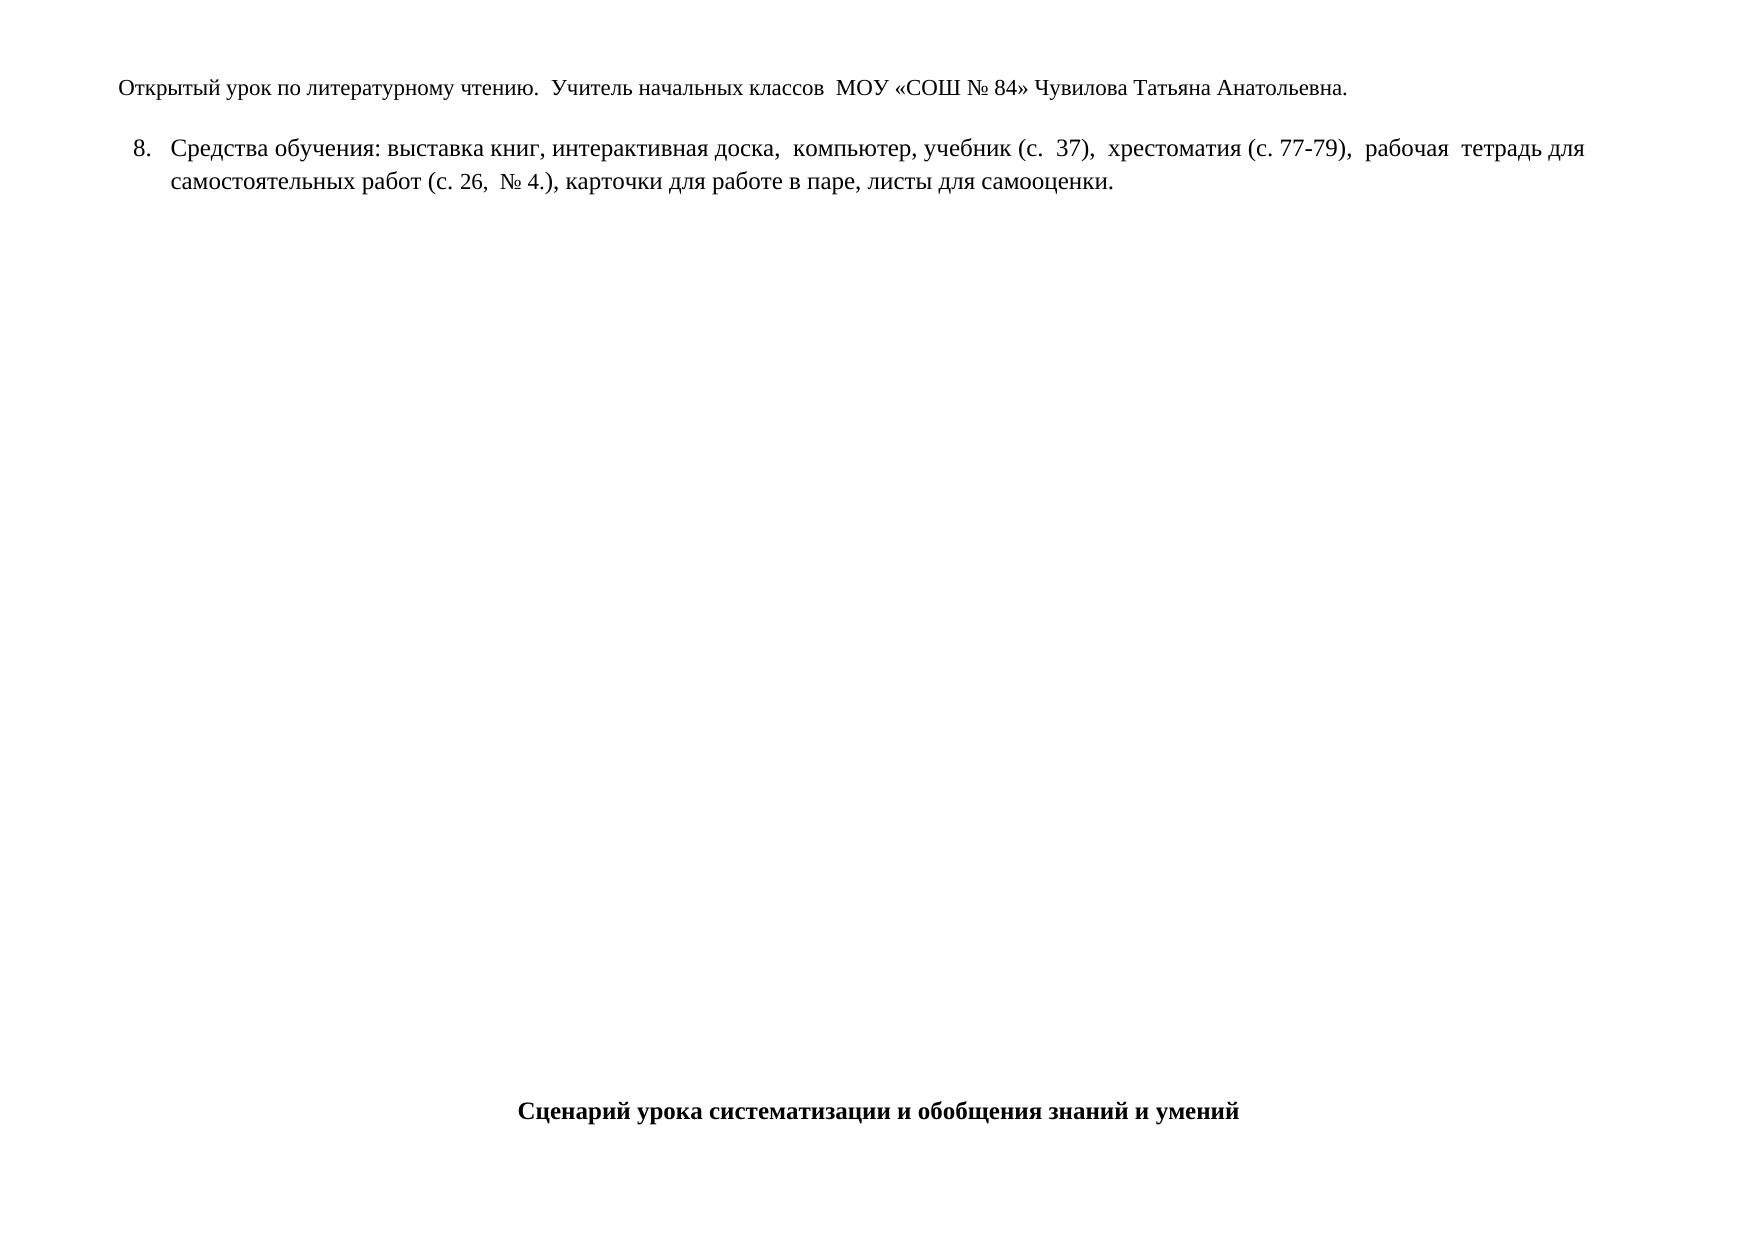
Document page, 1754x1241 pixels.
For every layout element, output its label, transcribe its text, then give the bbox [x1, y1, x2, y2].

text Сценарий урока систематизации и обобщения знаний и умений [118, 1096, 1639, 1124]
list Средства обучения: выставка книг, интерактивная доска, компьютер, учебник (с. 37), хрестоматия (с. 77-79), рабочая тетрадь для самостоятельных работ (с. 26, № 4.), карточки для работе в паре, листы для самооценки. [133, 133, 1639, 195]
